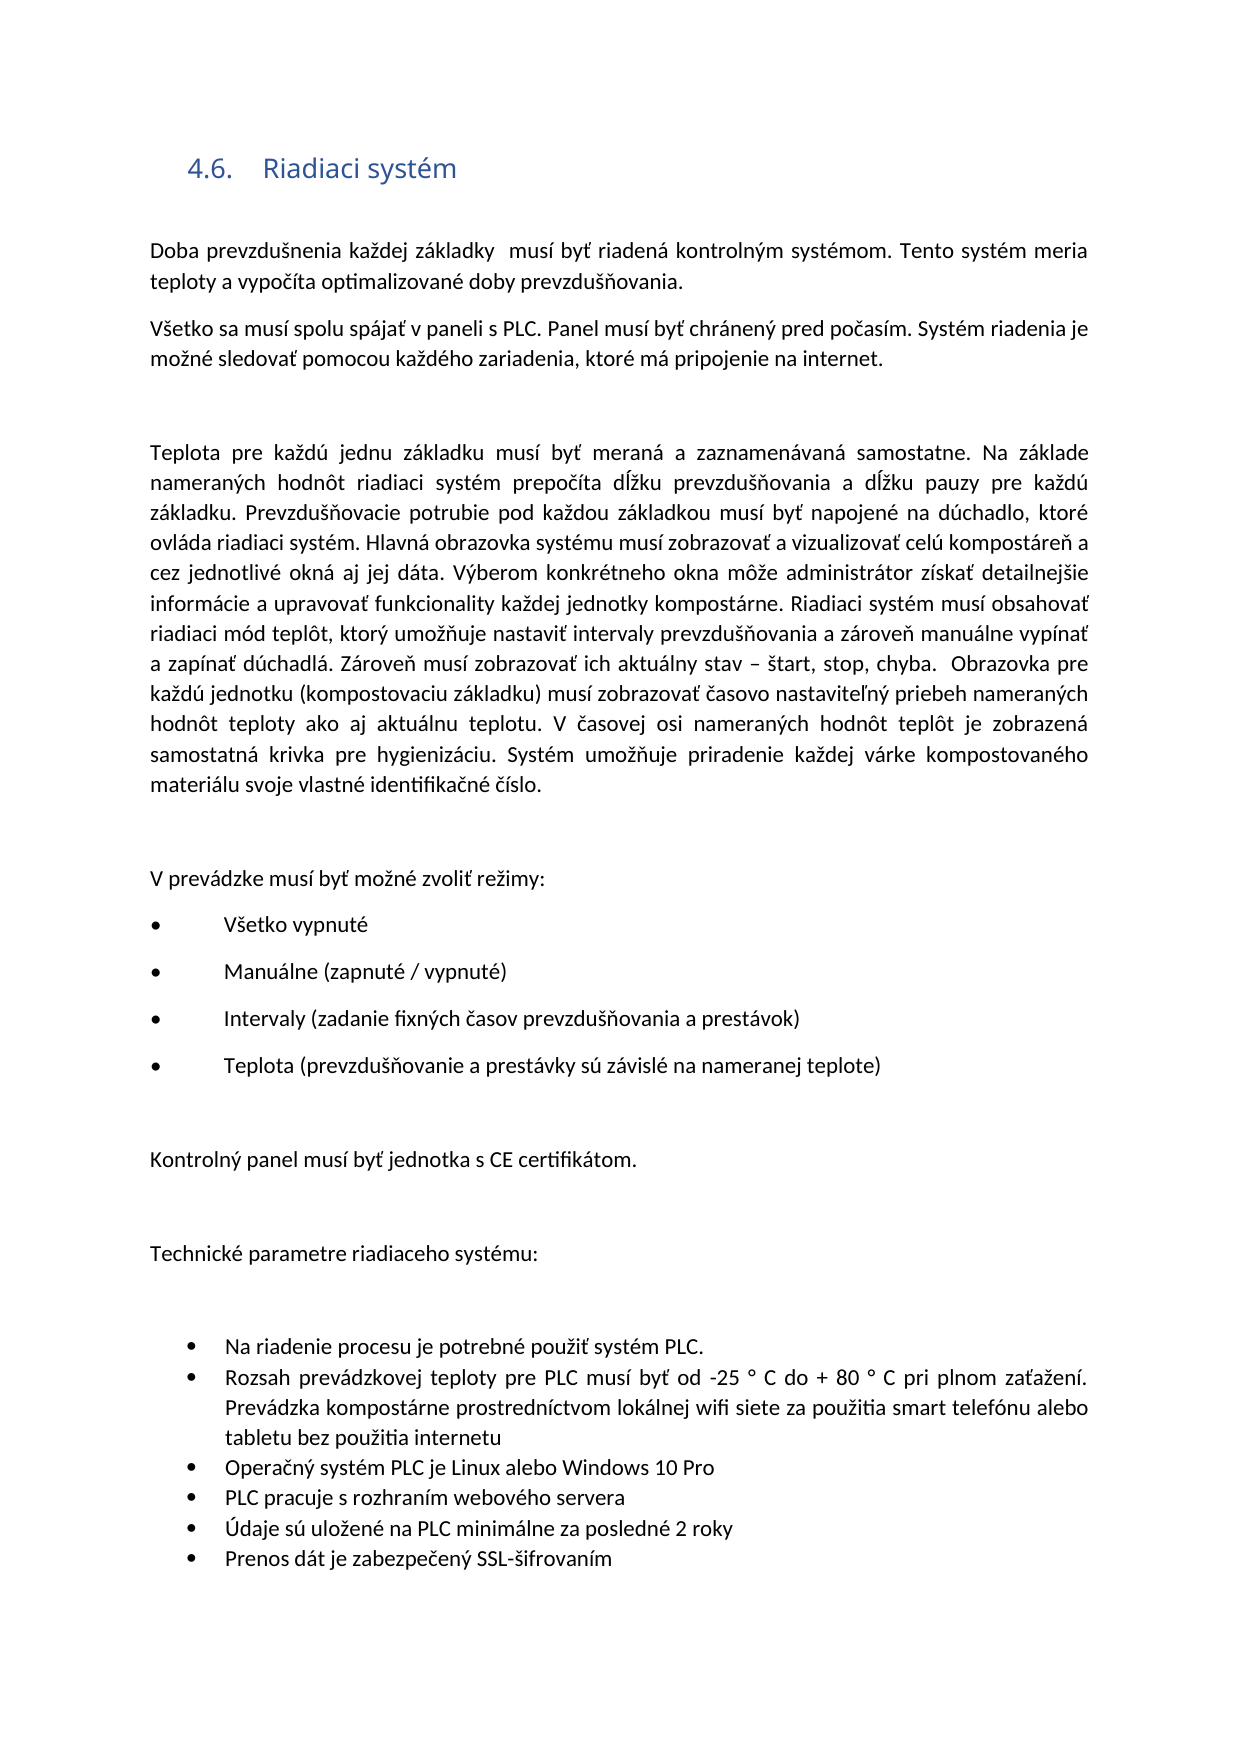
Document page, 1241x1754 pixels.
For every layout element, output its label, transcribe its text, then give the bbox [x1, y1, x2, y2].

text Doba prevzdušnenia každej základky musí byť riadená kontrolným systémom. Tento systém meria teploty a vypočíta optimalizované doby prevzdušňovania. [150, 237, 1090, 295]
text • Manuálne (zapnuté / vypnuté) [150, 957, 1090, 986]
subtitle Riadiaci systém [187, 150, 1090, 187]
text Teplota pre každú jednu základku musí byť meraná a zaznamenávaná samostatne. Na základe nameraných hodnôt riadiaci systém prepočíta dĺžku prevzdušňovania a dĺžku pauzy pre každú základku. Prevzdušňovacie potrubie pod každou základkou musí byť napojené na dúchadlo, ktoré ovláda riadiaci systém. Hlavná obrazovka systému musí zobrazovať a vizualizovať celú kompostáreň a cez jednotlivé okná aj jej dáta. Výberom konkrétneho okna môže administrátor získať detailnejšie informácie a upravovať funkcionality každej jednotky kompostárne. Riadiaci systém musí obsahovať riadiaci mód teplôt, ktorý umožňuje nastaviť intervaly prevzdušňovania a zároveň manuálne vypínať a zapínať dúchadlá. Zároveň musí zobrazovať ich aktuálny stav – štart, stop, chyba. Obrazovka pre každú jednotku (kompostovaciu základku) musí zobrazovať časovo nastaviteľný priebeh nameraných hodnôt teploty ako aj aktuálnu teplotu. V časovej osi nameraných hodnôt teplôt je zobrazená samostatná krivka pre hygienizáciu. Systém umožňuje priradenie každej várke kompostovaného materiálu svoje vlastné identifikačné číslo. [150, 438, 1090, 798]
list Na riadenie procesu je potrebné použiť systém PLC. [187, 1332, 1090, 1361]
text • Teplota (prevzdušňovanie a prestávky sú závislé na nameranej teplote) [150, 1051, 1090, 1079]
text Technické parametre riadiaceho systému: [150, 1239, 1090, 1267]
text • Všetko vypnuté [150, 911, 1090, 939]
list Rozsah prevádzkovej teploty pre PLC musí byť od -25 ° C do + 80 ° C pri plnom zaťažení. Prevádzka kompostárne prostredníctvom lokálnej wifi siete za použitia smart telefónu alebo tabletu bez použitia internetu [187, 1363, 1090, 1451]
list Prenos dát je zabezpečený SSL-šifrovaním [187, 1544, 1090, 1572]
list Údaje sú uložené na PLC minimálne za posledné 2 roky [187, 1514, 1090, 1542]
text Kontrolný panel musí byť jednotka s CE certifikátom. [150, 1145, 1090, 1173]
text V prevádzke musí byť možné zvoliť režimy: [150, 864, 1090, 892]
text Všetko sa musí spolu spájať v paneli s PLC. Panel musí byť chránený pred počasím. Systém riadenia je možné sledovať pomocou každého zariadenia, ktoré má pripojenie na internet. [150, 314, 1090, 372]
text • Intervaly (zadanie fixných časov prevzdušňovania a prestávok) [150, 1004, 1090, 1032]
list PLC pracuje s rozhraním webového servera [187, 1483, 1090, 1512]
list Operačný systém PLC je Linux alebo Windows 10 Pro [187, 1453, 1090, 1481]
